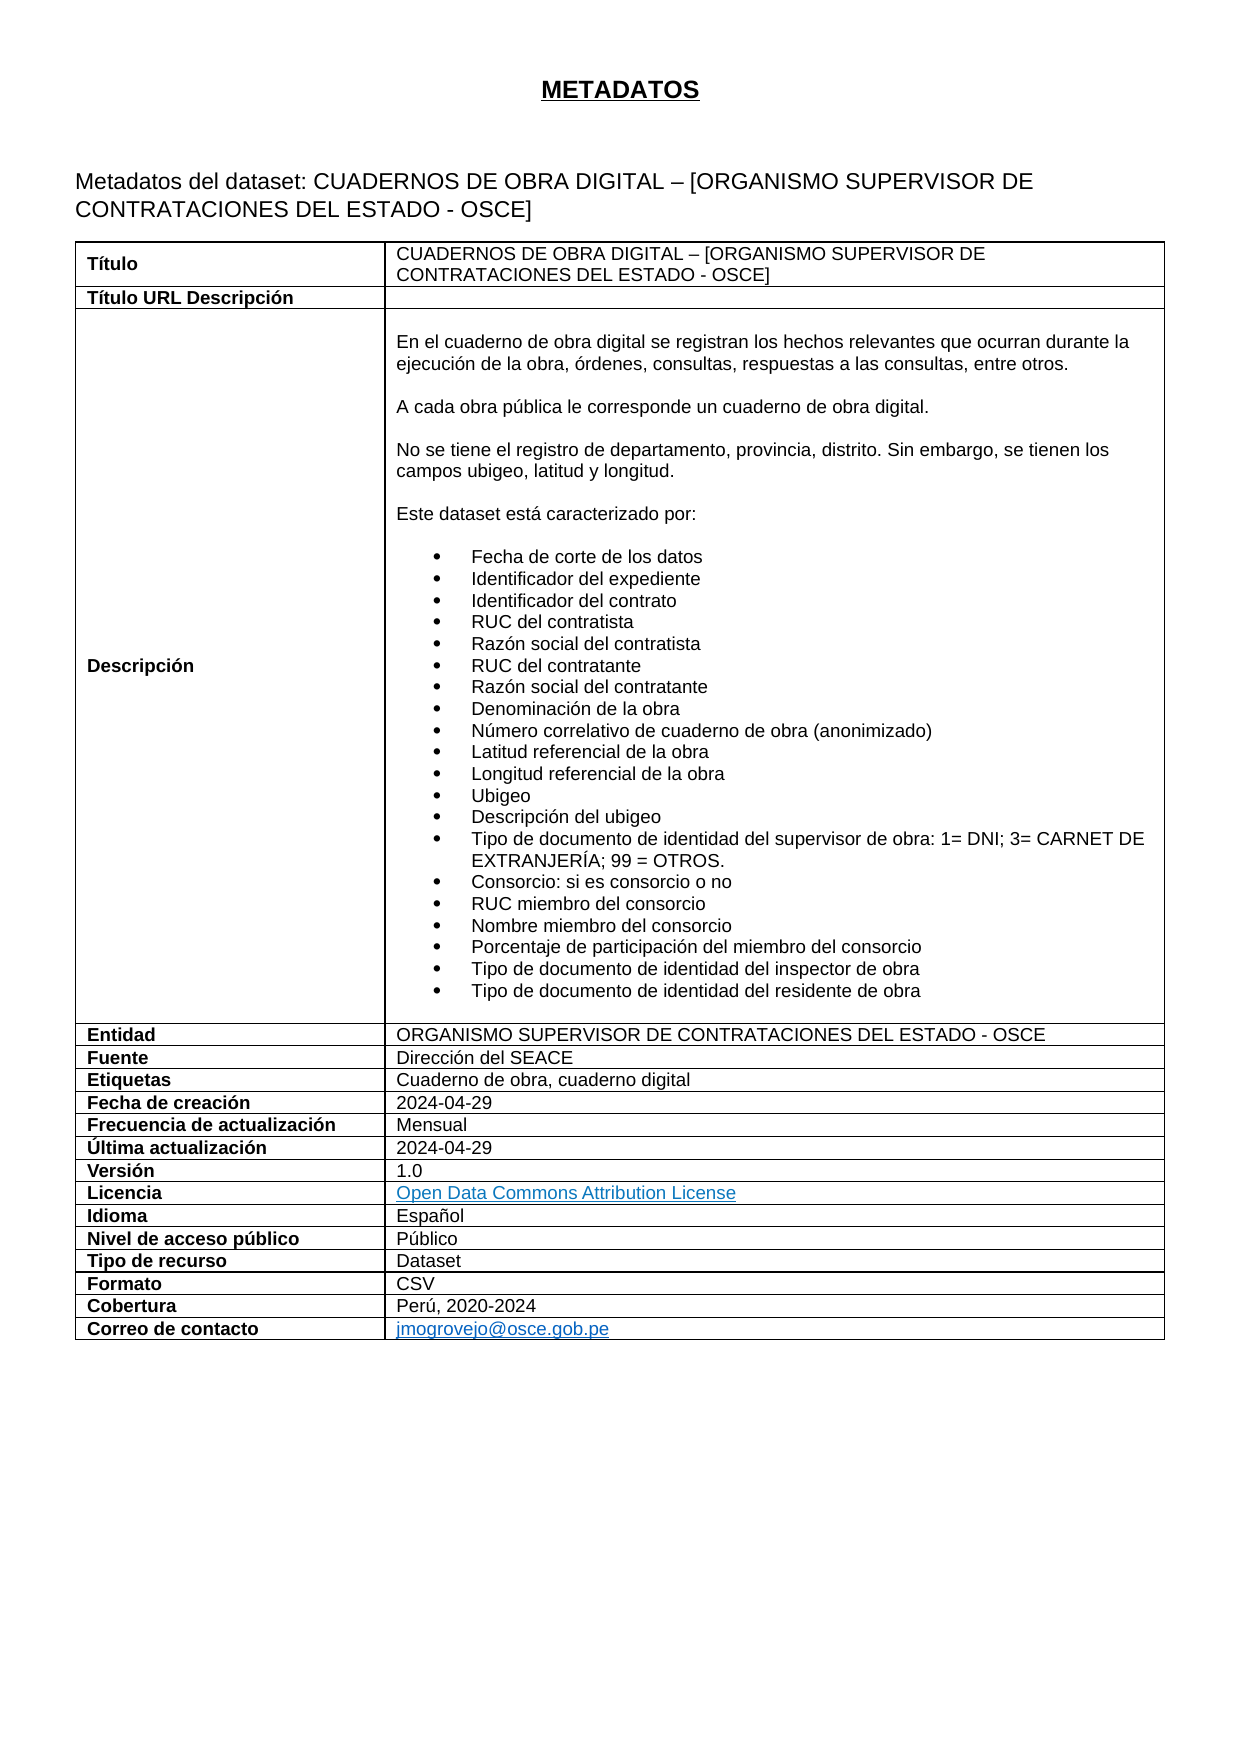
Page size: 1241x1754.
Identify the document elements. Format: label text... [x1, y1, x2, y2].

table_cell Última actualización [76, 1137, 384, 1158]
table_header CUADERNOS DE OBRA DIGITAL – [ORGANISMO SUPERVISOR DE CONTRATACIONES DEL ESTADO - OSCE] [386, 243, 1164, 286]
text METADATOS [75, 75, 1165, 104]
table_cell Público [386, 1227, 1164, 1249]
table_cell Correo de contacto [76, 1318, 384, 1339]
table_cell ORGANISMO SUPERVISOR DE CONTRATACIONES DEL ESTADO - OSCE [386, 1024, 1164, 1045]
table_cell CSV [386, 1273, 1164, 1294]
table_cell Español [386, 1205, 1164, 1226]
table_cell Versión [76, 1160, 384, 1181]
table_cell Dataset [386, 1250, 1164, 1271]
table_cell 2024-04-29 [386, 1137, 1164, 1158]
table_cell Nivel de acceso público [76, 1227, 384, 1249]
table_cell 2024-04-29 [386, 1092, 1164, 1113]
table_cell Frecuencia de actualización [76, 1114, 384, 1136]
table_cell Formato [76, 1273, 384, 1294]
table_cell Fecha de creación [76, 1092, 384, 1113]
table_cell 1.0 [386, 1160, 1164, 1181]
table_cell Etiquetas [76, 1069, 384, 1091]
table_cell Mensual [386, 1114, 1164, 1136]
table_cell Perú, 2020-2024 [386, 1295, 1164, 1317]
table_cell jmogrovejo@osce.gob.pe [386, 1318, 1164, 1339]
table_cell Descripción [76, 309, 384, 1023]
text Metadatos del dataset: CUADERNOS DE OBRA DIGITAL – [ORGANISMO SUPERVISOR DE CONTRATACIONES DEL ESTADO - OSCE] [75, 168, 1165, 223]
table_cell [386, 287, 1164, 308]
table_cell Cuaderno de obra, cuaderno digital [386, 1069, 1164, 1091]
table_header Título [76, 243, 384, 286]
table_cell Dirección del SEACE [386, 1046, 1164, 1068]
table_cell Fuente [76, 1046, 384, 1068]
table_cell Título URL Descripción [76, 287, 384, 308]
table_cell Open Data Commons Attribution License [386, 1182, 1164, 1204]
table_cell Licencia [76, 1182, 384, 1204]
table_cell En el cuaderno de obra digital se registran los hechos relevantes que ocurran durante la ejecución de la obra, órdenes, consultas, respuestas a las consultas, entre otros. A cada obra pública le corresponde un cuaderno de obra digital. No se tiene el registro de departamento, provincia, distrito. Sin embargo, se tienen los campos ubigeo, latitud y longitud. Este dataset está caracterizado por: Fecha de corte de los datos Identificador del expediente Identificador del contrato RUC del contratista Razón social del contratista RUC del contratante Razón social del contratante Denominación de la obra Número correlativo de cuaderno de obra (anonimizado) Latitud referencial de la obra Longitud referencial de la obra Ubigeo Descripción del ubigeo Tipo de documento de identidad del supervisor de obra: 1= DNI; 3= CARNET DE EXTRANJERÍA; 99 = OTROS. Consorcio: si es consorcio o no RUC miembro del consorcio Nombre miembro del consorcio Porcentaje de participación del miembro del consorcio Tipo de documento de identidad del inspector de obra Tipo de documento de identidad del residente de obra [386, 309, 1164, 1023]
table_cell Cobertura [76, 1295, 384, 1317]
table_cell Idioma [76, 1205, 384, 1226]
table_cell Entidad [76, 1024, 384, 1045]
table_cell Tipo de recurso [76, 1250, 384, 1271]
